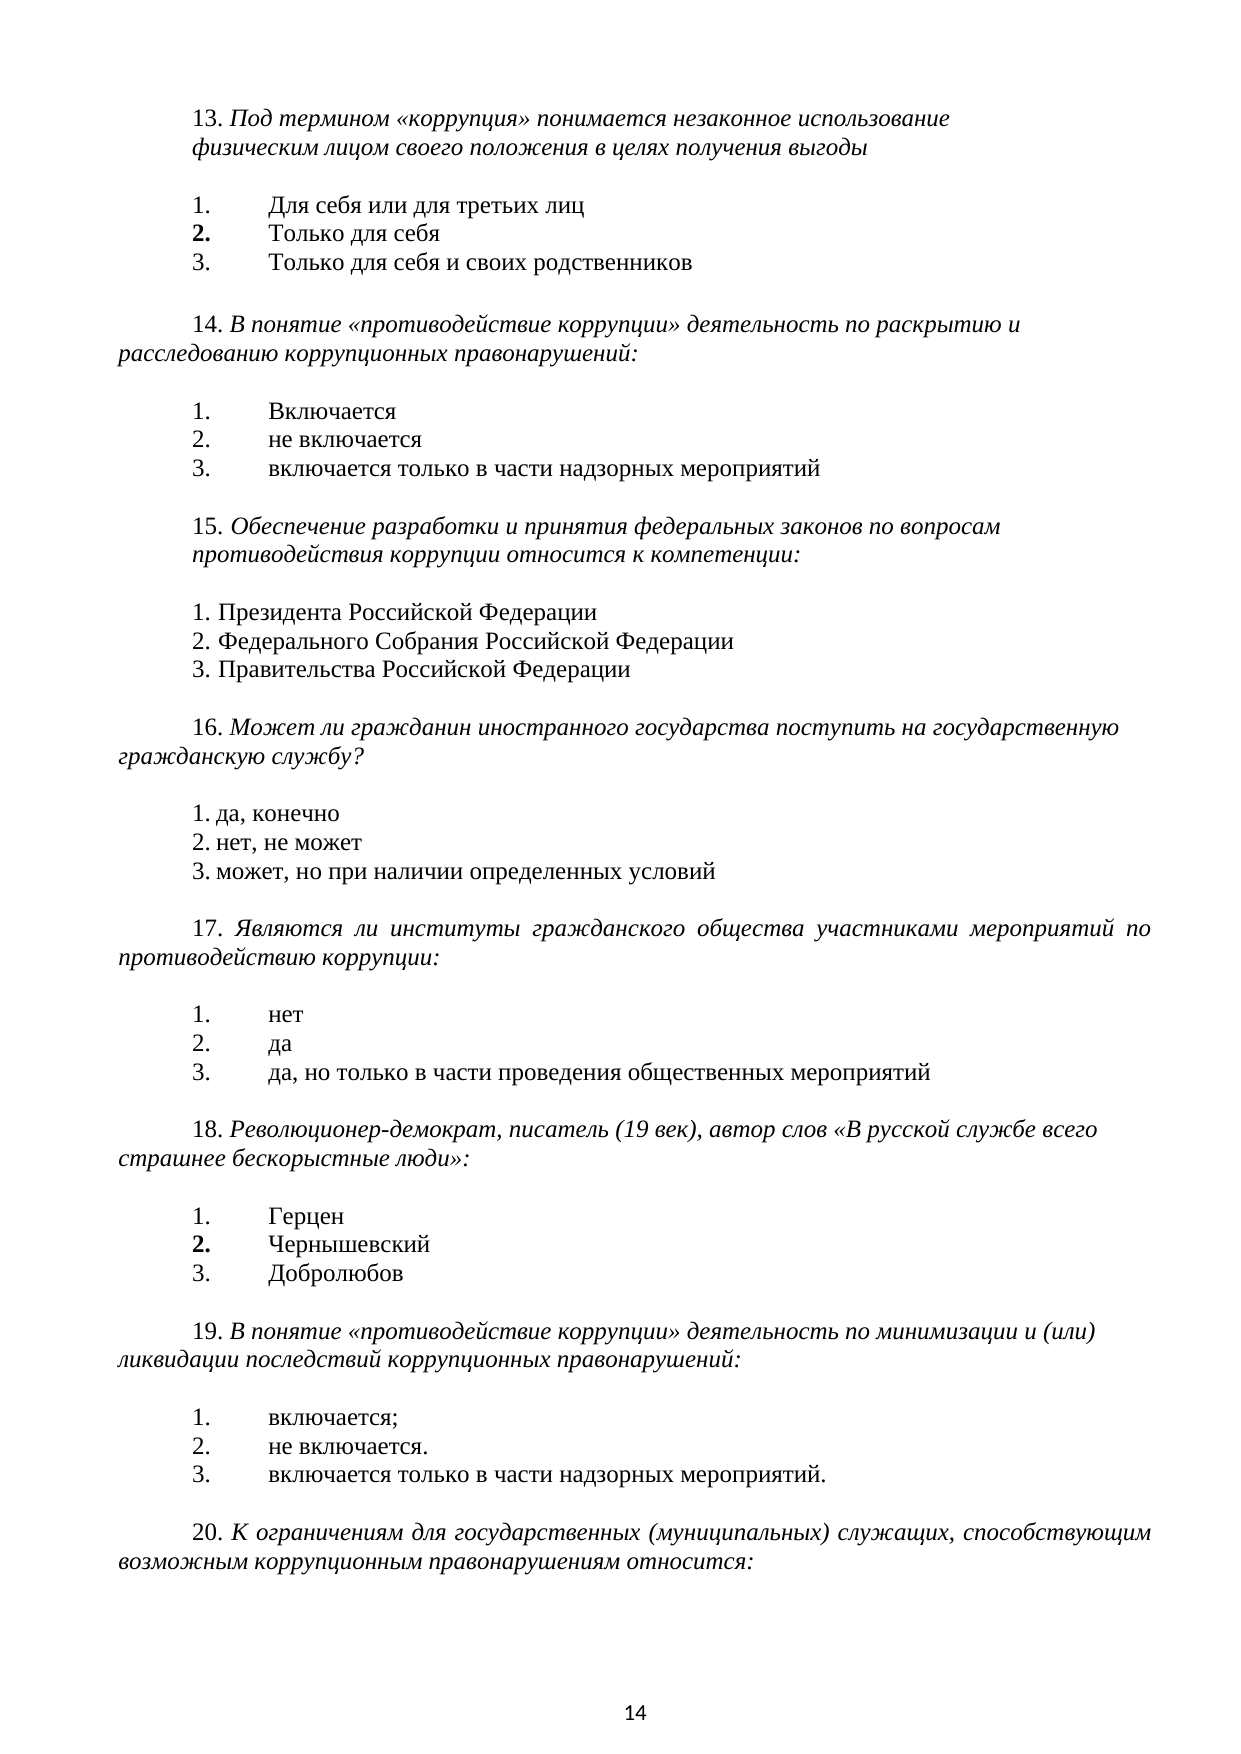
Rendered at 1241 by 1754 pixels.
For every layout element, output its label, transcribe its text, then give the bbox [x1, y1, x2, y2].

list да [118, 1028, 1152, 1057]
list Герцен [118, 1201, 1152, 1229]
text 3. может, но при наличии определенных условий [118, 856, 1152, 884]
list включается; [118, 1402, 1152, 1431]
text 14. В понятие «противодействие коррупции» деятельность по раскрытию и расследованию коррупционных правонарушений: [118, 309, 1152, 367]
list Чернышевский [118, 1229, 1152, 1258]
text 13. Под термином «коррупция» понимается незаконное использование [118, 103, 1152, 132]
text 1. да, конечно [118, 798, 1152, 827]
text 16. Может ли гражданин иностранного государства поступить на государственную гражданскую службу? [118, 712, 1152, 769]
list нет [118, 999, 1152, 1028]
list не включается. [118, 1431, 1152, 1459]
list Только для себя [118, 218, 1152, 247]
list включается только в части надзорных мероприятий. [118, 1459, 1152, 1488]
list Добролюбов [118, 1258, 1152, 1287]
text физическим лицом своего положения в целях получения выгоды [118, 132, 1152, 161]
text противодействия коррупции относится к компетенции: [118, 539, 1152, 568]
text 19. В понятие «противодействие коррупции» деятельность по минимизации и (или) ликвидации последствий коррупционных правонарушений: [118, 1316, 1152, 1373]
list Для себя или для третьих лиц [118, 190, 1152, 218]
text 20. К ограничениям для государственных (муниципальных) служащих, способствующим возможным коррупционным правонарушениям относится: [118, 1517, 1152, 1574]
text 17. Являются ли институты гражданского общества участниками мероприятий по противодействию коррупции: [118, 913, 1152, 971]
text 2. Федерального Собрания Российской Федерации [118, 626, 1152, 654]
list включается только в части надзорных мероприятий [118, 453, 1152, 482]
text 15. Обеспечение разработки и принятия федеральных законов по вопросам [118, 511, 1152, 539]
text 3. Правительства Российской Федерации [118, 654, 1152, 683]
text 1. Президента Российской Федерации [118, 597, 1152, 626]
text 2. нет, не может [118, 827, 1152, 856]
text 18. Революционер-демократ, писатель (19 век), автор слов «В русской службе всего страшнее бескорыстные люди»: [118, 1114, 1152, 1172]
list не включается [118, 424, 1152, 453]
list да, но только в части проведения общественных мероприятий [118, 1057, 1152, 1086]
list Включается [118, 396, 1152, 424]
list Только для себя и своих родственников [118, 247, 1152, 276]
